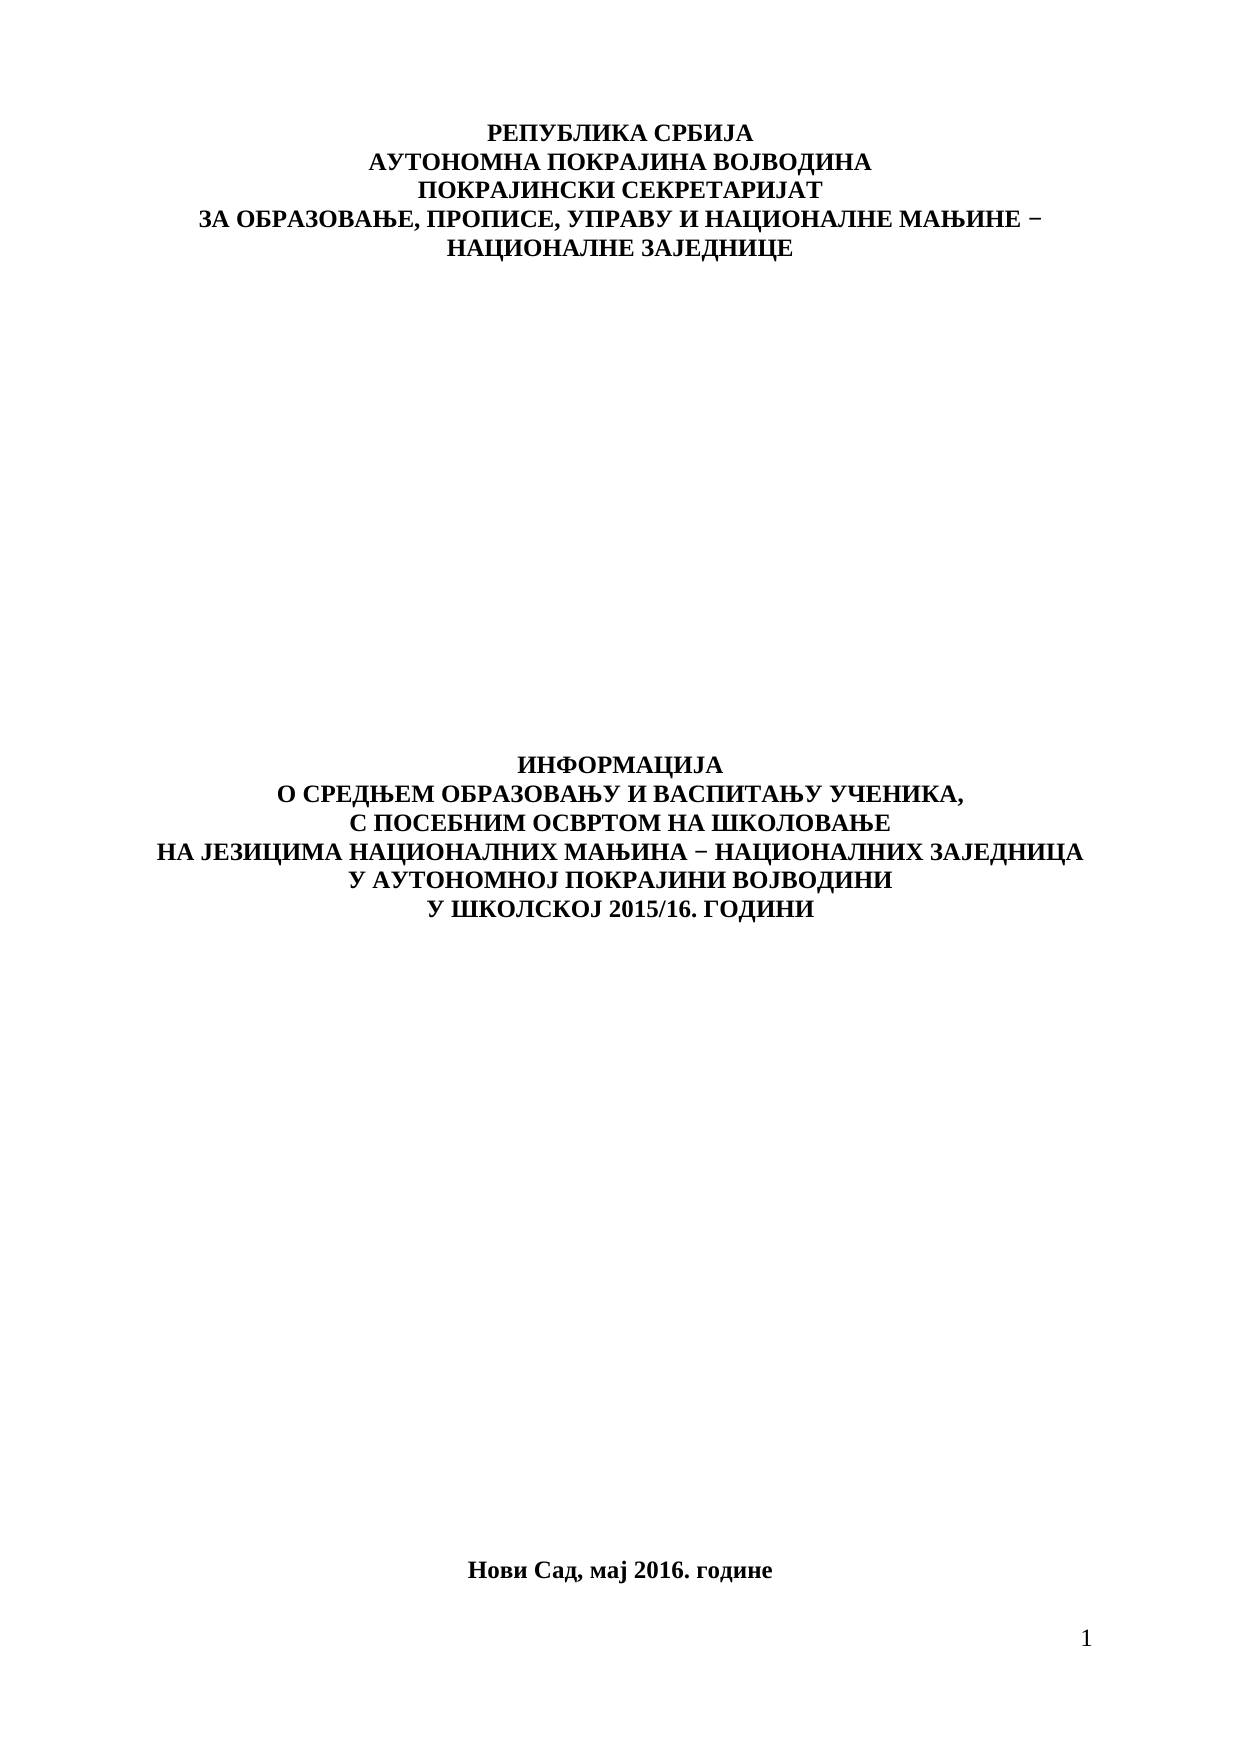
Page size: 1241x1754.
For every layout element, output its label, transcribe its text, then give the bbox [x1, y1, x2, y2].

subtitle Нови Сад, мај 2016. године [148, 1556, 1092, 1584]
text У АУТОНОМНОЈ ПОКРАЈИНИ ВОЈВОДИНИ [148, 866, 1092, 894]
text НА ЈЕЗИЦИМА НАЦИОНАЛНИХ МАЊИНА − НАЦИОНАЛНИХ ЗАЈЕДНИЦА [148, 837, 1092, 866]
text О СРЕДЊЕМ ОБРАЗОВАЊУ И ВАСПИТАЊУ УЧЕНИКА, [148, 779, 1092, 808]
text ПОКРАЈИНСКИ СЕКРЕТАРИЈАТ [148, 176, 1092, 204]
text ЗА ОБРАЗОВАЊЕ, ПРОПИСЕ, УПРАВУ И НАЦИОНАЛНЕ МАЊИНЕ − НАЦИОНАЛНЕ ЗАЈЕДНИЦЕ [148, 204, 1092, 262]
text АУТОНОМНА ПОКРАЈИНА ВОЈВОДИНА [148, 147, 1092, 176]
text ИНФОРМАЦИЈА [148, 751, 1092, 779]
text У ШКОЛСКОЈ 2015/16. ГОДИНИ [148, 894, 1092, 923]
title РЕПУБЛИКА СРБИЈА [148, 118, 1092, 147]
text С ПОСЕБНИМ ОСВРТОМ НА ШКОЛОВАЊЕ [148, 808, 1092, 837]
